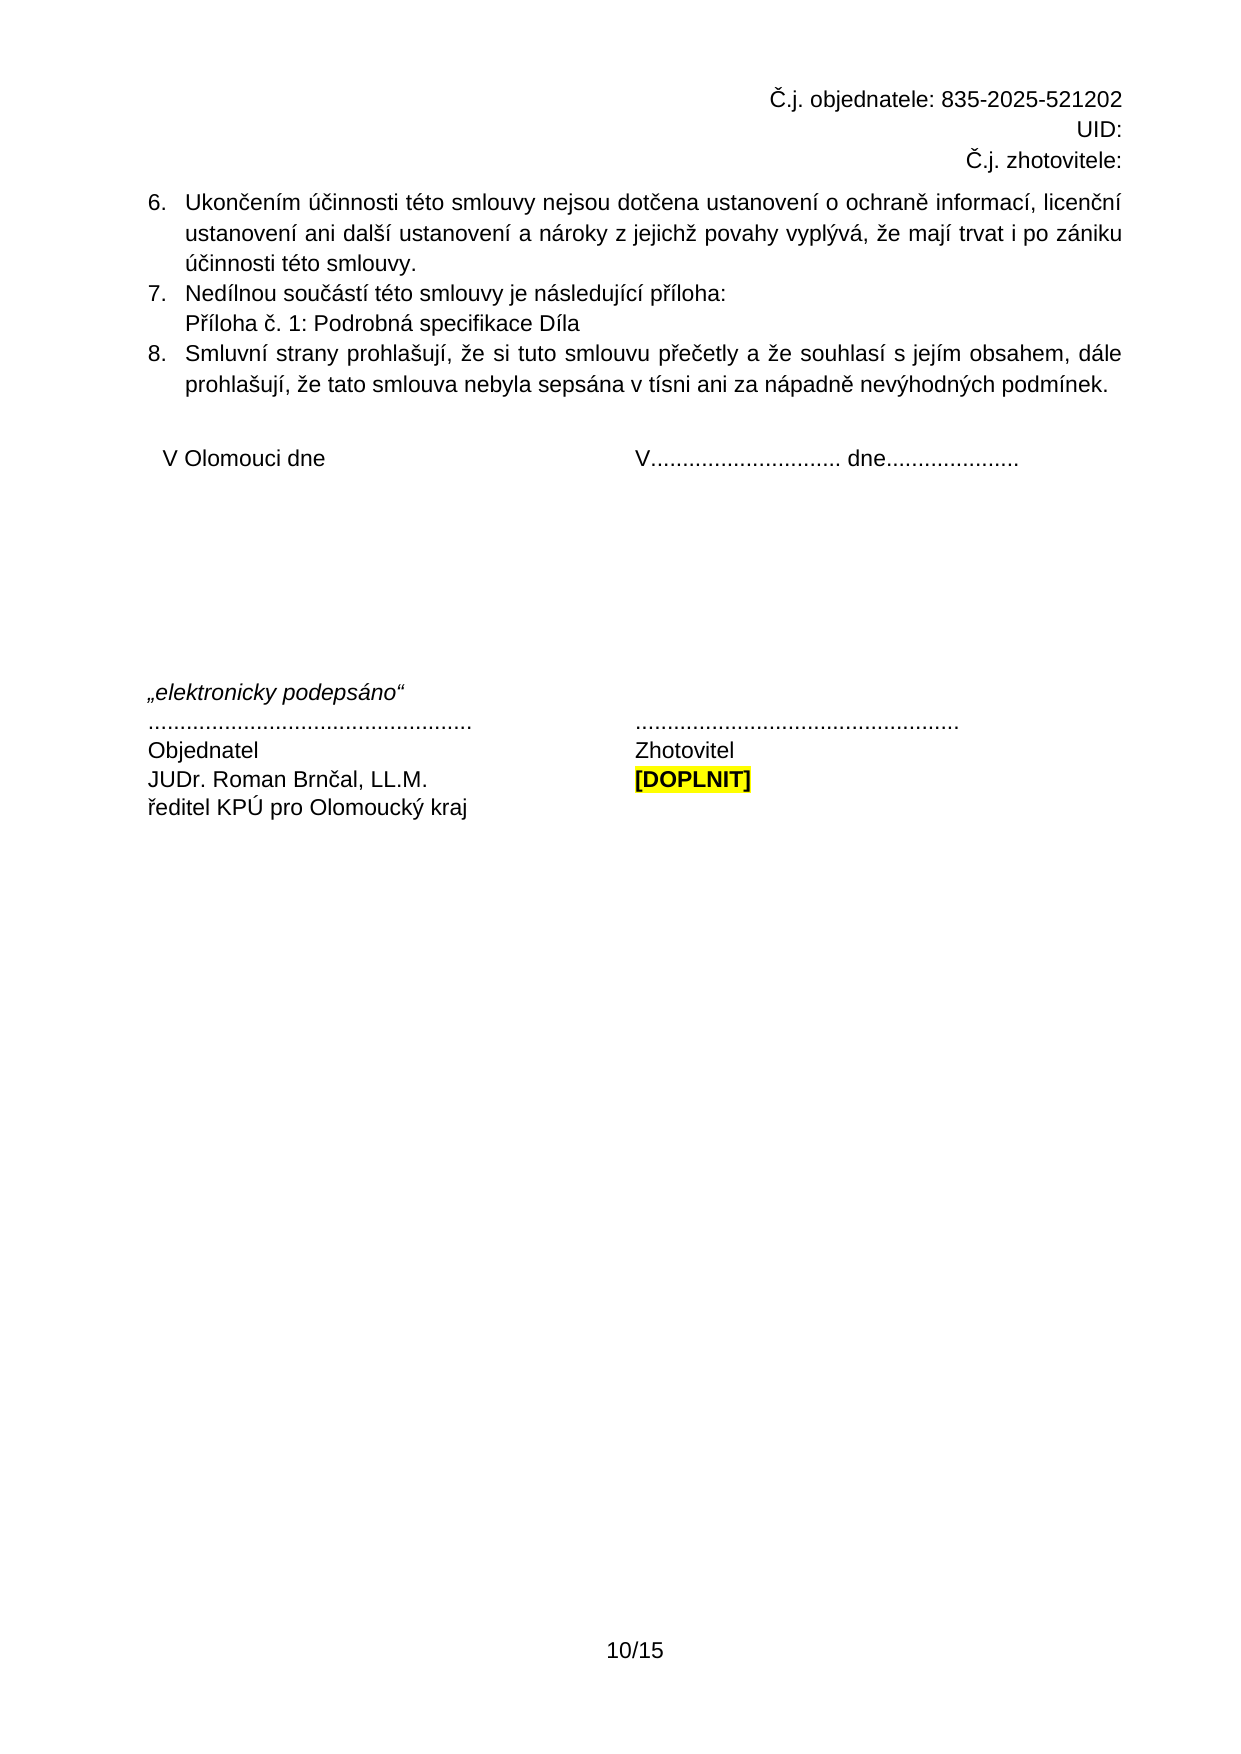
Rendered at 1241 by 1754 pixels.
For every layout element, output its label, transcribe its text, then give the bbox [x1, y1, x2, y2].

list Ukončením účinnosti této smlouvy nejsou dotčena ustanovení o ochraně informací, licenční ustanovení ani další ustanovení a nároky z jejichž povahy vyplývá, že mají trvat i po zániku účinnosti této smlouvy. [148, 189, 1122, 276]
text ředitel KPÚ pro Olomoucký kraj [148, 793, 1122, 820]
text Příloha č. 1: Podrobná specifikace Díla [185, 310, 1122, 337]
text Objednatel Zhotovitel [148, 735, 1122, 764]
list Nedílnou součástí této smlouvy je následující příloha: [148, 280, 1122, 306]
text V Olomouci dne V.............................. dne..................... [148, 443, 1122, 473]
list Smluvní strany prohlašují, že si tuto smlouvu přečetly a že souhlasí s jejím obsahem, dále prohlašují, že tato smlouva nebyla sepsána v tísni ani za nápadně nevýhodných podmínek. [148, 340, 1122, 397]
text „elektronicky podepsáno“ [148, 677, 1122, 706]
text ................................................... ................................................... [148, 706, 1122, 735]
text JUDr. Roman Brnčal, LL.M. [DOPLNIT] [148, 764, 1122, 793]
